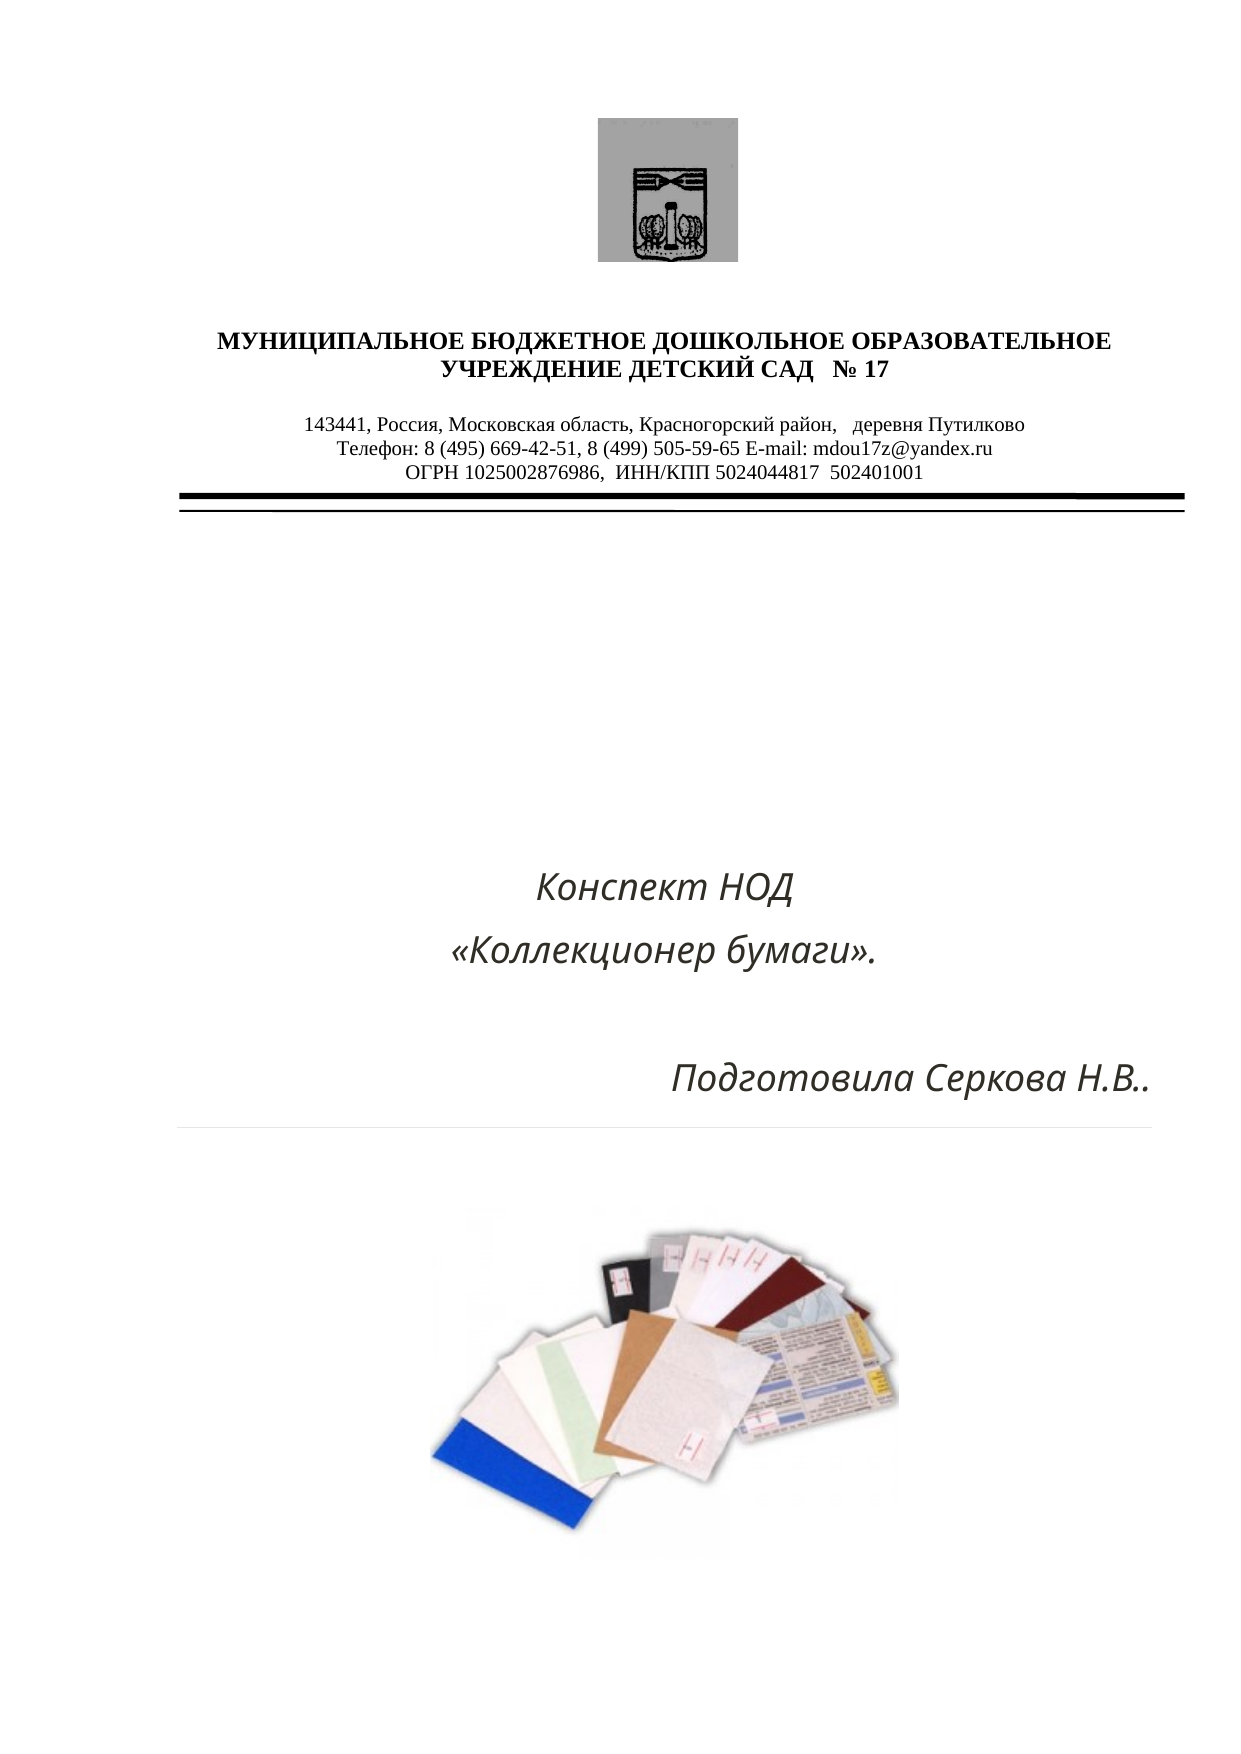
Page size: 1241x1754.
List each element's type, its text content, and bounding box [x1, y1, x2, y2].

text ﻿ [177, 118, 1152, 267]
text ОГРН 1025002876986, ИНН/КПП 5024044817 502401001 [177, 460, 1152, 484]
text МУНИЦИПАЛЬНОЕ БЮДЖЕТНОЕ ДОШКОЛЬНОЕ ОБРАЗОВАТЕЛЬНОЕ УЧРЕЖДЕНИЕ ДЕТСКИЙ САД № 17 [177, 326, 1152, 383]
text Телефон: 8 (495) 669-42-51, 8 (499) 505-59-65 E-mail: mdou17z@yandex.ru [177, 436, 1152, 460]
text Подготовила Серкова Н.В.. [177, 1051, 1152, 1127]
text «Коллекционер бумаги». [177, 924, 1152, 975]
text Конспект НОД [177, 860, 1152, 911]
text 143441, Россия, Московская область, Красногорский район, деревня Путилково [177, 412, 1152, 436]
picture [430, 1206, 899, 1559]
